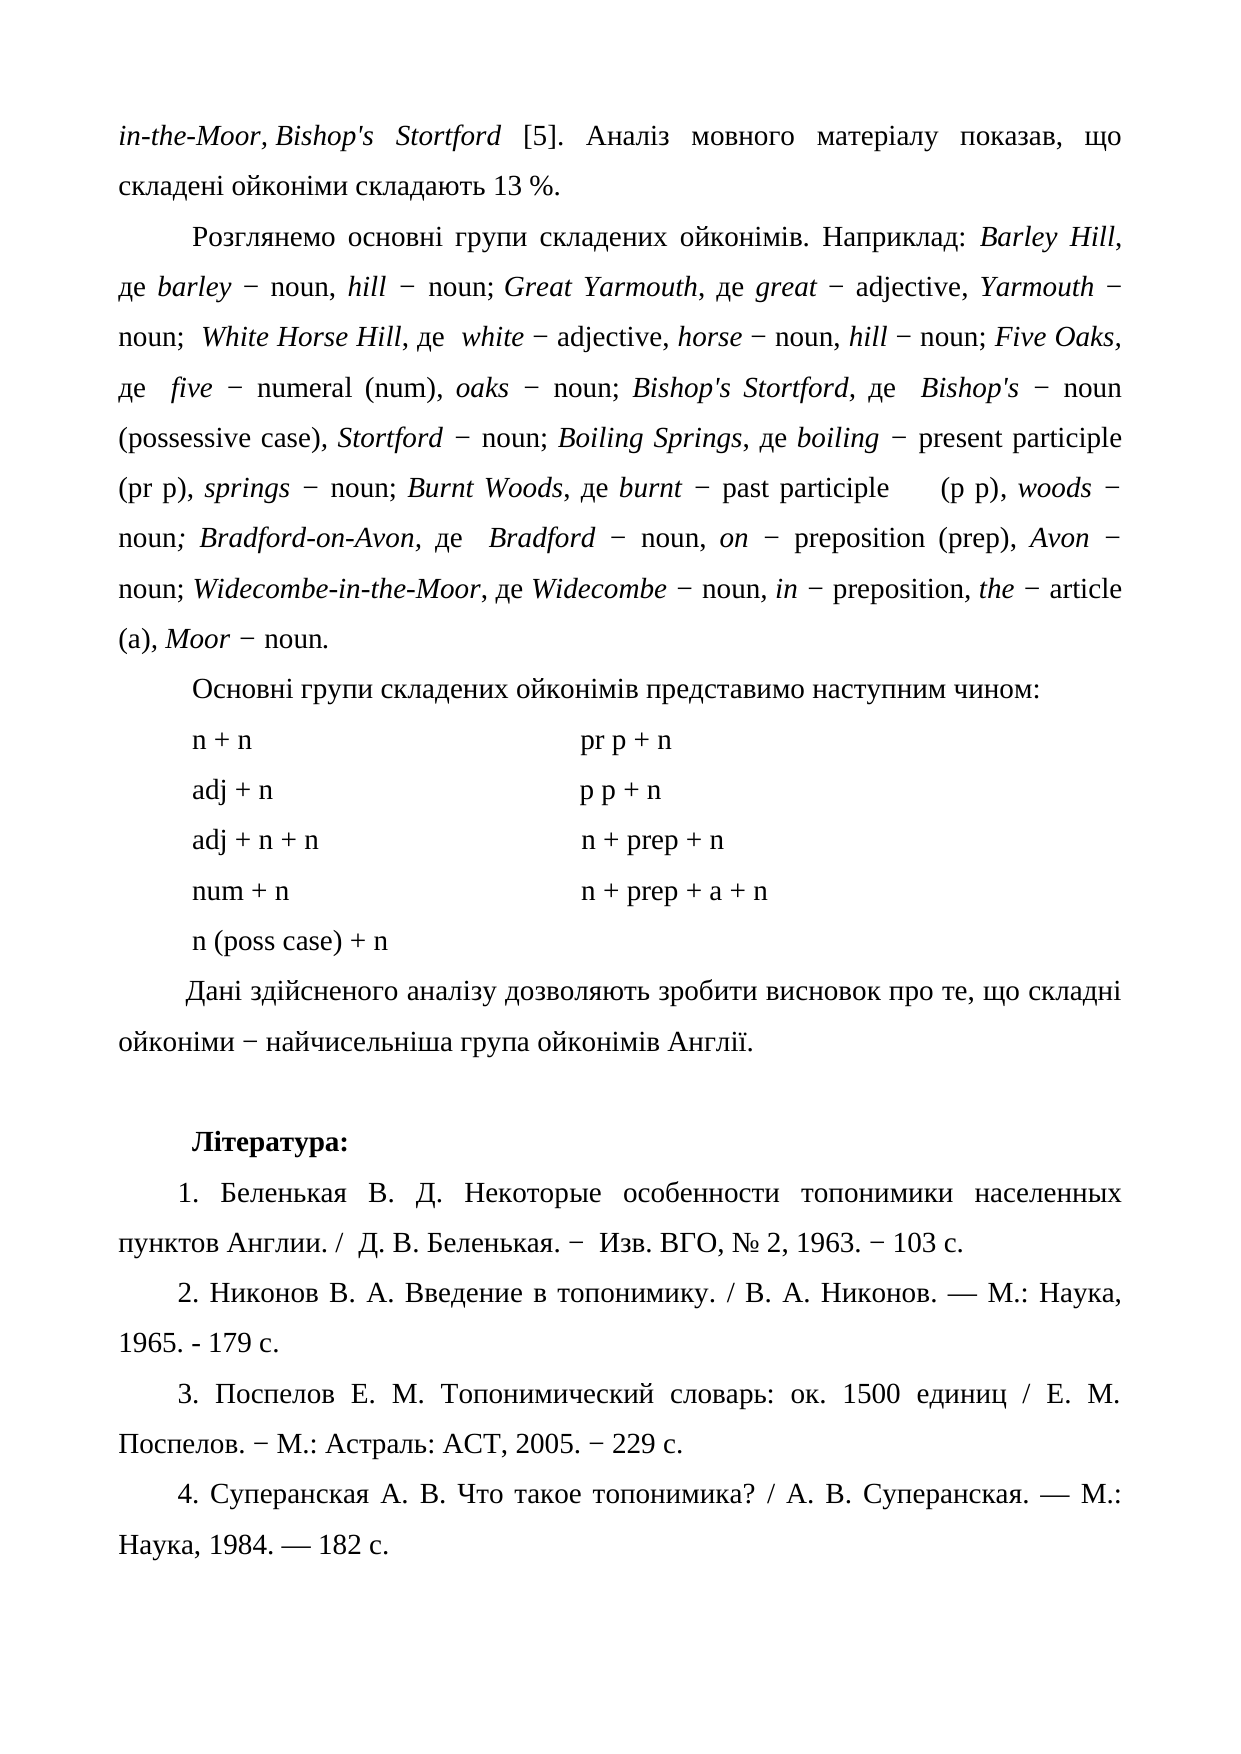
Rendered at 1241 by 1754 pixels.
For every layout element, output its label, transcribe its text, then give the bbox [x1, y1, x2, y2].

text 2. Никонов В. А. Введение в топонимику. / В. А. Никонов. ― М.: Наука, 1965. - 179 с. [118, 1275, 1122, 1359]
text Література: [118, 1124, 1122, 1158]
list 4. Суперанская А. В. Что такое топонимика? / А. В. Суперанская. ― М.: Наука, 1984. ― 182 с. [118, 1477, 1122, 1560]
text Дані здійсненого аналізу дозволяють зробити висновок про те, що складні ойконіми − найчисельніша група ойконімів Англії. [118, 973, 1122, 1057]
text Розглянемо основні групи складених ойконімів. Наприклад: Barley Hill, де barley − noun, hill − noun; Great Yarmouth, де great − adjective, Yarmouth − noun; White Horse Hill, де white − adjective, horse − noun, hill − noun; Five Oaks, де five − numeral (num), oaks − noun; Bishop's Stortford, де Bishop's − noun (possessive case), Stortford − noun; Boiling Springs, де boiling − present participle (pr p), springs − noun; Burnt Woods, де burnt − past participle (p p), woods − noun; Bradford-on-Avon, де Bradford − noun, on − preposition (prep), Avon − noun; Widecombe-in-the-Moor, де Widecombe − noun, in − preposition, the − article (a), Moor − noun. [118, 219, 1122, 655]
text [118, 118, 1122, 202]
list 3. Поспелов Е. М. Топонимический словарь: ок. 1500 единиц / Е. М. Поспелов. − М.: Астраль: АСТ, 2005. − 229 с. [118, 1376, 1122, 1460]
text num + n n + prep + a + n [118, 873, 1122, 906]
text adj + n p p + n [118, 772, 1122, 806]
text n (poss case) + n [118, 923, 1122, 957]
text n + n pr p + n [118, 722, 1122, 755]
text adj + n + n n + prep + n [118, 822, 1122, 856]
text Основні групи складених ойконімів представимо наступним чином: [118, 672, 1122, 705]
text 1. Беленькая В. Д. Некоторые особенности топонимики населенных пунктов Англии. / Д. В. Беленькая. − Изв. ВГО, № 2, 1963. − 103 с. [118, 1175, 1122, 1258]
